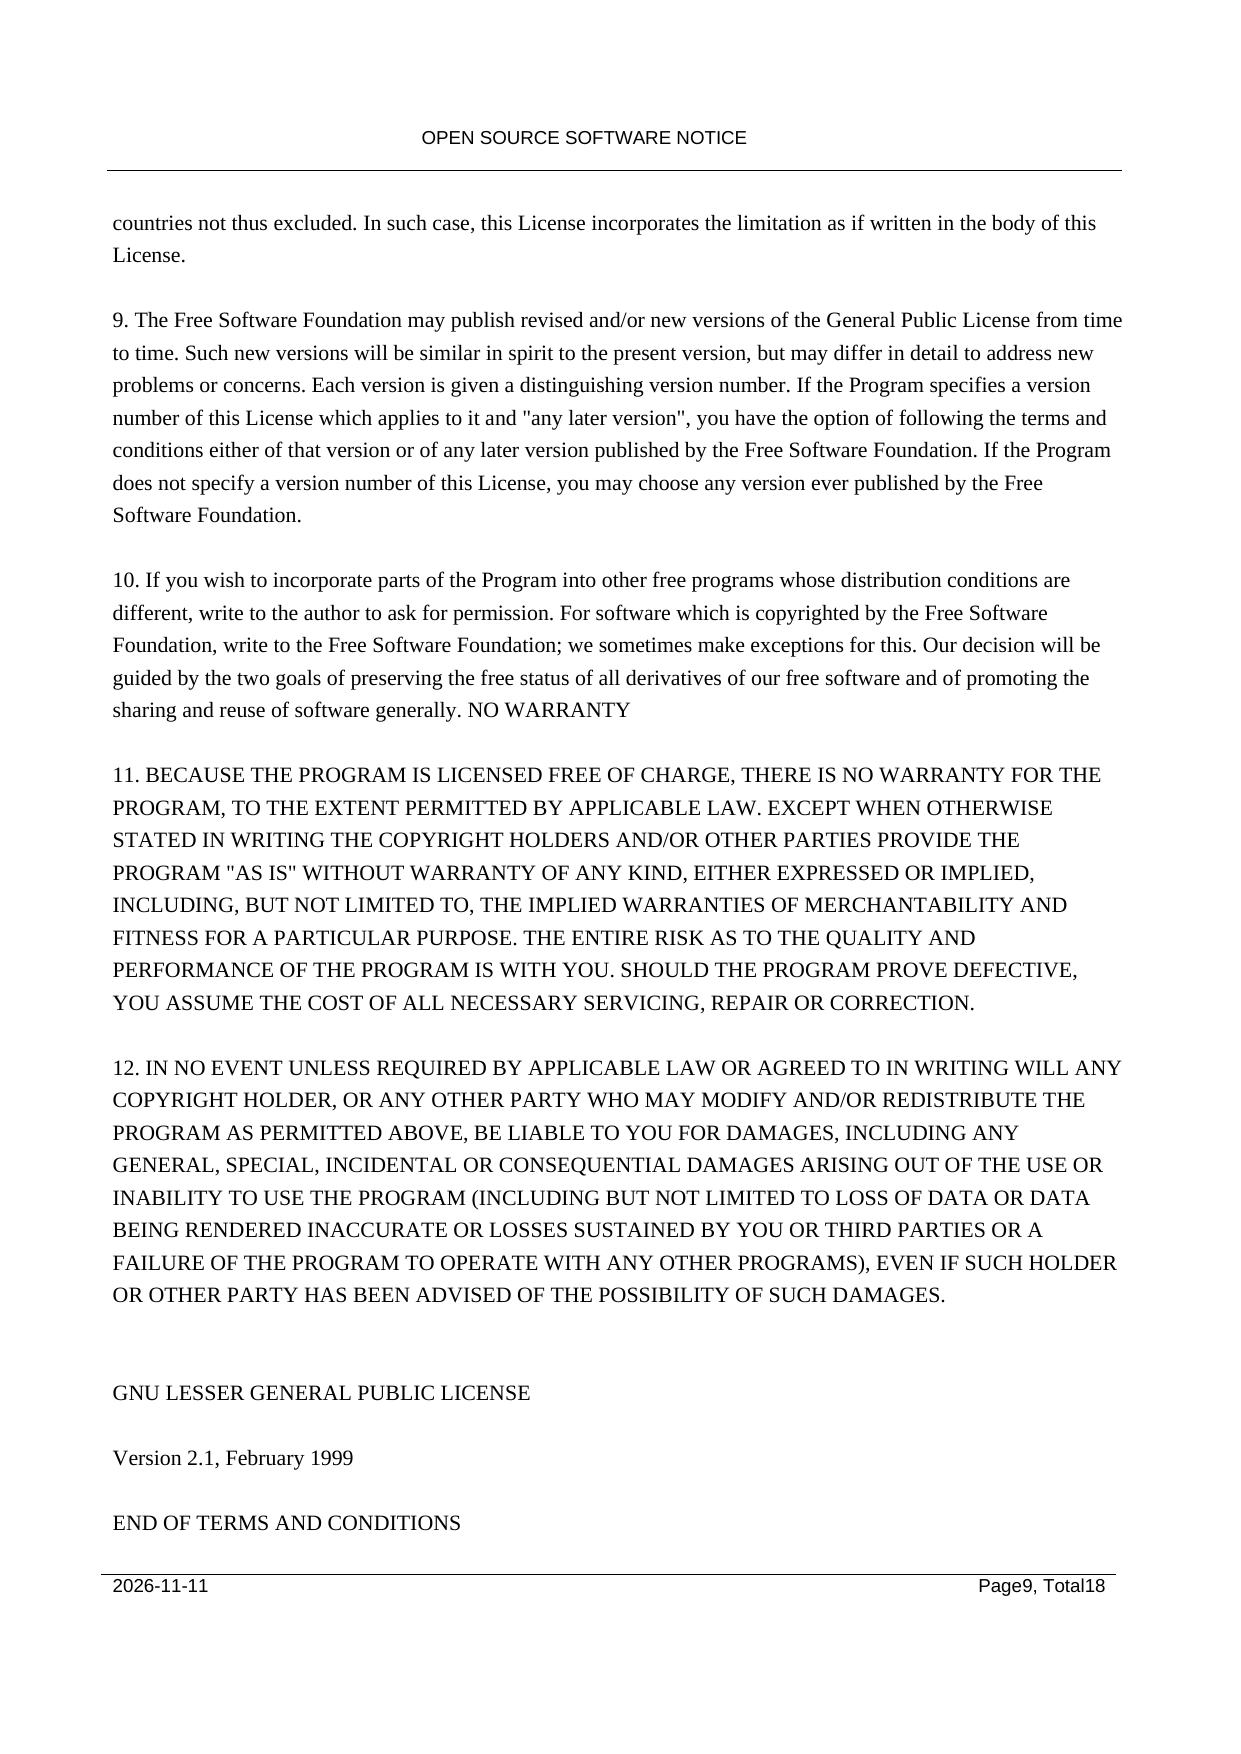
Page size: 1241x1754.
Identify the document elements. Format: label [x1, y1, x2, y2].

text [112, 206, 1128, 1539]
